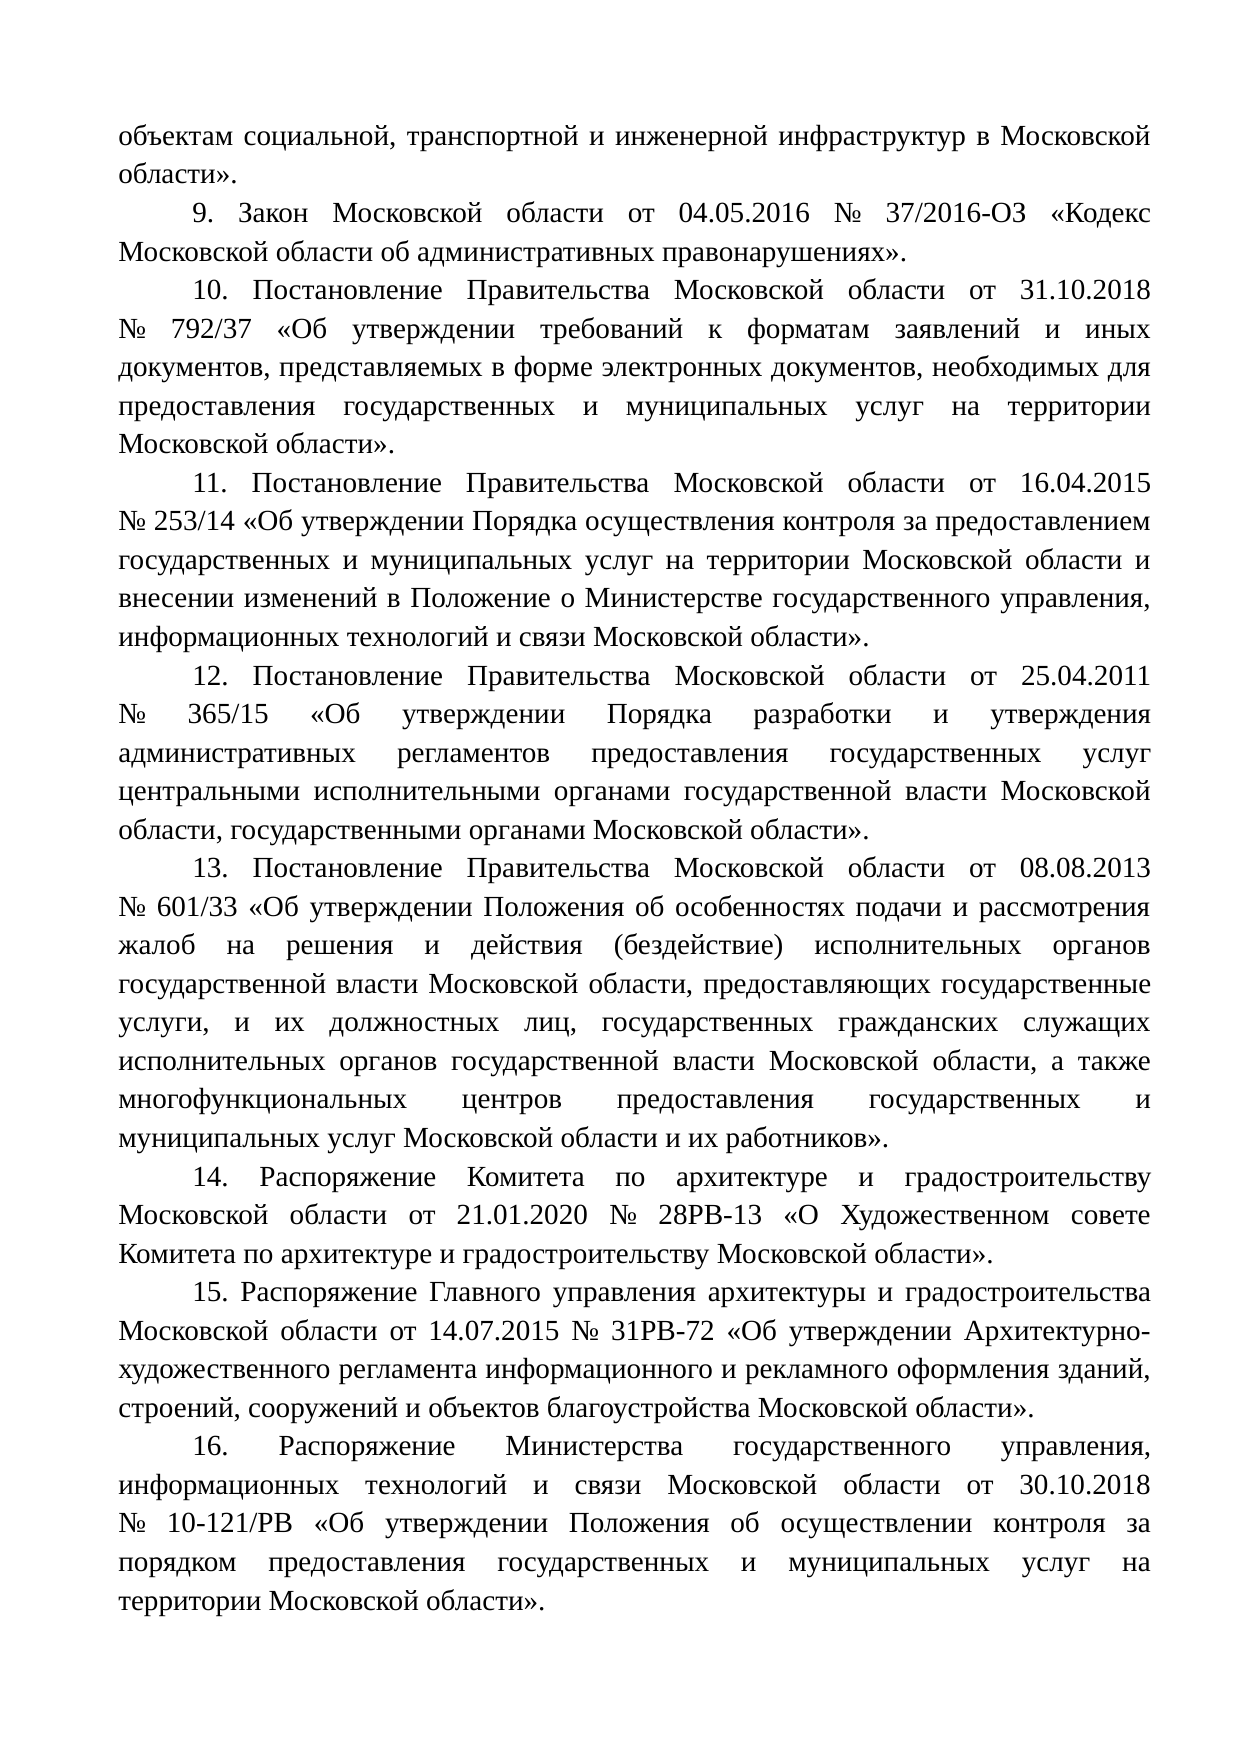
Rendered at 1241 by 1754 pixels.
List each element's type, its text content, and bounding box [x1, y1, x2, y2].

text 14. Распоряжение Комитета по архитектуре и градостроительству Московской области от 21.01.2020 № 28РВ-13 «О Художественном совете Комитета по архитектуре и градостроительству Московской области». [118, 1159, 1152, 1269]
text 15. Распоряжение Главного управления архитектуры и градостроительства Московской области от 14.07.2015 № 31РВ-72 «Об утверждении Архитектурно-художественного регламента информационного и рекламного оформления зданий, строений, сооружений и объектов благоустройства Московской области». [118, 1274, 1152, 1423]
text 11. Постановление Правительства Московской области от 16.04.2015 № 253/14 «Об утверждении Порядка осуществления контроля за предоставлением государственных и муниципальных услуг на территории Московской области и внесении изменений в Положение о Министерстве государственного управления, информационных технологий и связи Московской области». [118, 465, 1152, 653]
text 16. Распоряжение Министерства государственного управления, информационных технологий и связи Московской области от 30.10.2018 № 10-121/РВ «Об утверждении Положения об осуществлении контроля за порядком предоставления государственных и муниципальных услуг на территории Московской области». [118, 1428, 1152, 1616]
text 13. Постановление Правительства Московской области от 08.08.2013 № 601/33 «Об утверждении Положения об особенностях подачи и рассмотрения жалоб на решения и действия (бездействие) исполнительных органов государственной власти Московской области, предоставляющих государственные услуги, и их должностных лиц, государственных гражданских служащих исполнительных органов государственной власти Московской области, а также многофункциональных центров предоставления государственных и муниципальных услуг Московской области и их работников». [118, 850, 1152, 1154]
text 9. Закон Московской области от 04.05.2016 № 37/2016-ОЗ «Кодекс Московской области об административных правонарушениях». [118, 195, 1152, 267]
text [118, 118, 1152, 190]
text 12. Постановление Правительства Московской области от 25.04.2011 № 365/15 «Об утверждении Порядка разработки и утверждения административных регламентов предоставления государственных услуг центральными исполнительными органами государственной власти Московской области, государственными органами Московской области». [118, 658, 1152, 845]
text 10. Постановление Правительства Московской области от 31.10.2018 № 792/37 «Об утверждении требований к форматам заявлений и иных документов, представляемых в форме электронных документов, необходимых для предоставления государственных и муниципальных услуг на территории Московской области». [118, 272, 1152, 460]
